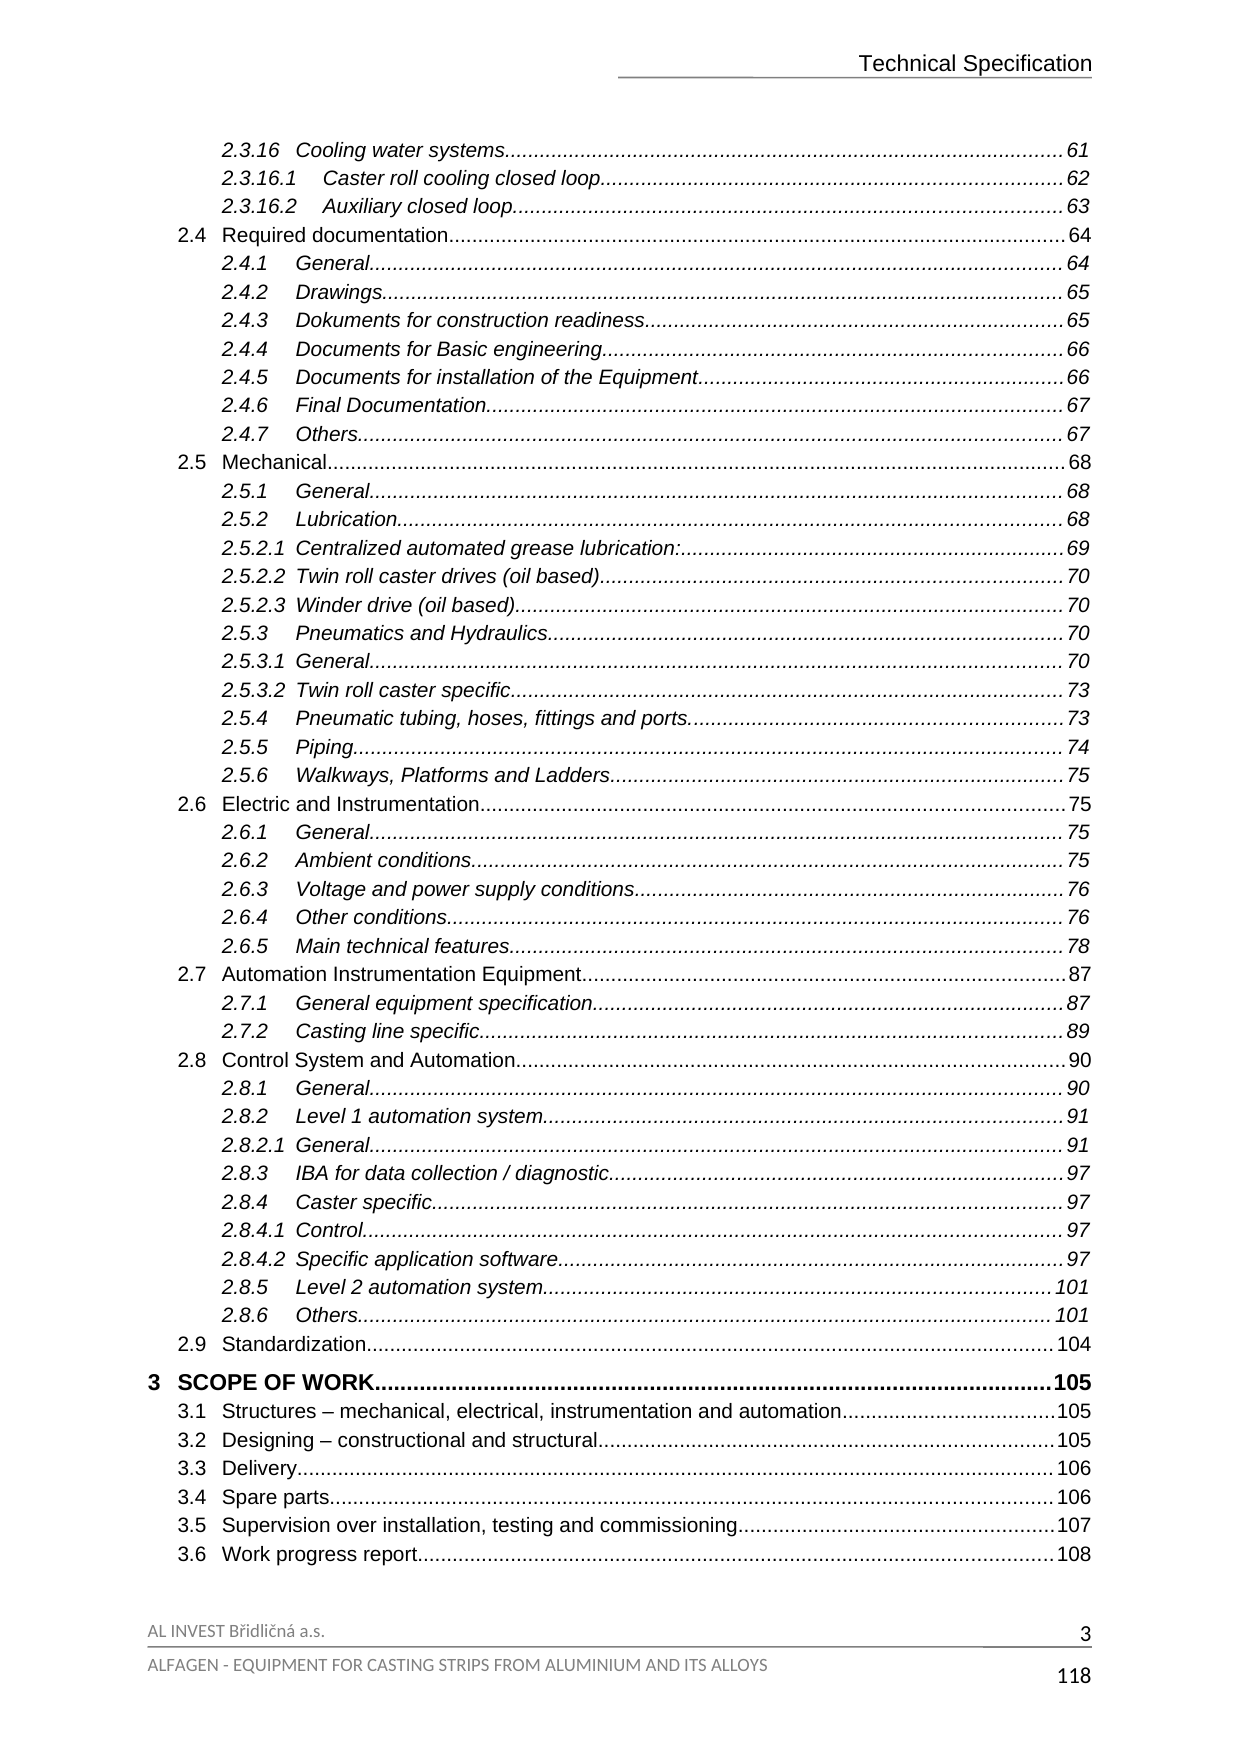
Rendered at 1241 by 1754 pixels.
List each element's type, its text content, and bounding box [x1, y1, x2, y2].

text 3.4 Spare parts 106 [177, 1485, 1092, 1509]
text 3.2 Designing – constructional and structural 105 [177, 1428, 1092, 1452]
text 2.4.1 General 64 [222, 251, 1092, 275]
text 2.8.4 Caster specific 97 [222, 1189, 1092, 1213]
text 2.5.1 General 68 [222, 479, 1092, 503]
text 3.3 Delivery 106 [177, 1456, 1092, 1480]
text 2.8.1 General 90 [222, 1076, 1092, 1100]
text 2.8.2 Level 1 automation system 91 [222, 1104, 1092, 1128]
text 2.3.16 Cooling water systems 61 [222, 137, 1092, 161]
text 2.8.2.1 General 91 [222, 1133, 1092, 1157]
text 2.6.1 General 75 [222, 820, 1092, 844]
text 2.6.3 Voltage and power supply conditions 76 [222, 877, 1092, 901]
text 2.6 Electric and Instrumentation 75 [177, 791, 1092, 815]
text 2.7.2 Casting line specific 89 [222, 1019, 1092, 1043]
text 2.3.16.2 Auxiliary closed loop 63 [222, 194, 1092, 218]
text 3.6 Work progress report 108 [177, 1542, 1092, 1566]
text 2.8.3 IBA for data collection / diagnostic 97 [222, 1161, 1092, 1185]
text 2.9 Standardization 104 [177, 1332, 1092, 1356]
text 2.8 Control System and Automation 90 [177, 1047, 1092, 1071]
text 2.4.7 Others 67 [222, 422, 1092, 446]
text 2.4.3 Dokuments for construction readiness 65 [222, 308, 1092, 332]
text 2.8.6 Others 101 [222, 1303, 1092, 1327]
text 2.6.2 Ambient conditions 75 [222, 848, 1092, 872]
text 3 Scope of work 105 [148, 1368, 1092, 1395]
text 2.5.2 Lubrication 68 [222, 507, 1092, 531]
text 2.5.2.1 Centralized automated grease lubrication: 69 [222, 536, 1092, 559]
text 3.1 Structures – mechanical, electrical, instrumentation and automation 105 [177, 1399, 1092, 1423]
text 2.7.1 General equipment specification 87 [222, 991, 1092, 1014]
text 2.8.4.2 Specific application software 97 [222, 1246, 1092, 1270]
text 2.5.4 Pneumatic tubing, hoses, fittings and ports. 73 [222, 706, 1092, 730]
text 2.4.5 Documents for installation of the Equipment 66 [222, 365, 1092, 389]
text 2.3.16.1 Caster roll cooling closed loop 62 [222, 166, 1092, 190]
text 2.5.2.3 Winder drive (oil based) 70 [222, 592, 1092, 616]
text 2.4.6 Final Documentation 67 [222, 393, 1092, 417]
text 2.5.3 Pneumatics and Hydraulics 70 [222, 621, 1092, 645]
text 2.6.4 Other conditions 76 [222, 905, 1092, 929]
text 2.8.4.1 Control 97 [222, 1218, 1092, 1242]
text 2.6.5 Main technical features 78 [222, 934, 1092, 958]
text 2.8.5 Level 2 automation system 101 [222, 1275, 1092, 1299]
text 2.4.4 Documents for Basic engineering 66 [222, 336, 1092, 360]
text 2.5.3.2 Twin roll caster specific 73 [222, 678, 1092, 702]
text 2.4.2 Drawings 65 [222, 279, 1092, 303]
text 2.7 Automation Instrumentation Equipment 87 [177, 962, 1092, 986]
text 2.5 Mechanical 68 [177, 450, 1092, 474]
text 2.4 Required documentation 64 [177, 223, 1092, 247]
text 3.5 Supervision over installation, testing and commissioning 107 [177, 1513, 1092, 1537]
text 2.5.6 Walkways, Platforms and Ladders 75 [222, 763, 1092, 787]
text 2.5.3.1 General 70 [222, 649, 1092, 673]
text 2.5.2.2 Twin roll caster drives (oil based) 70 [222, 564, 1092, 588]
text 2.5.5 Piping 74 [222, 734, 1092, 758]
